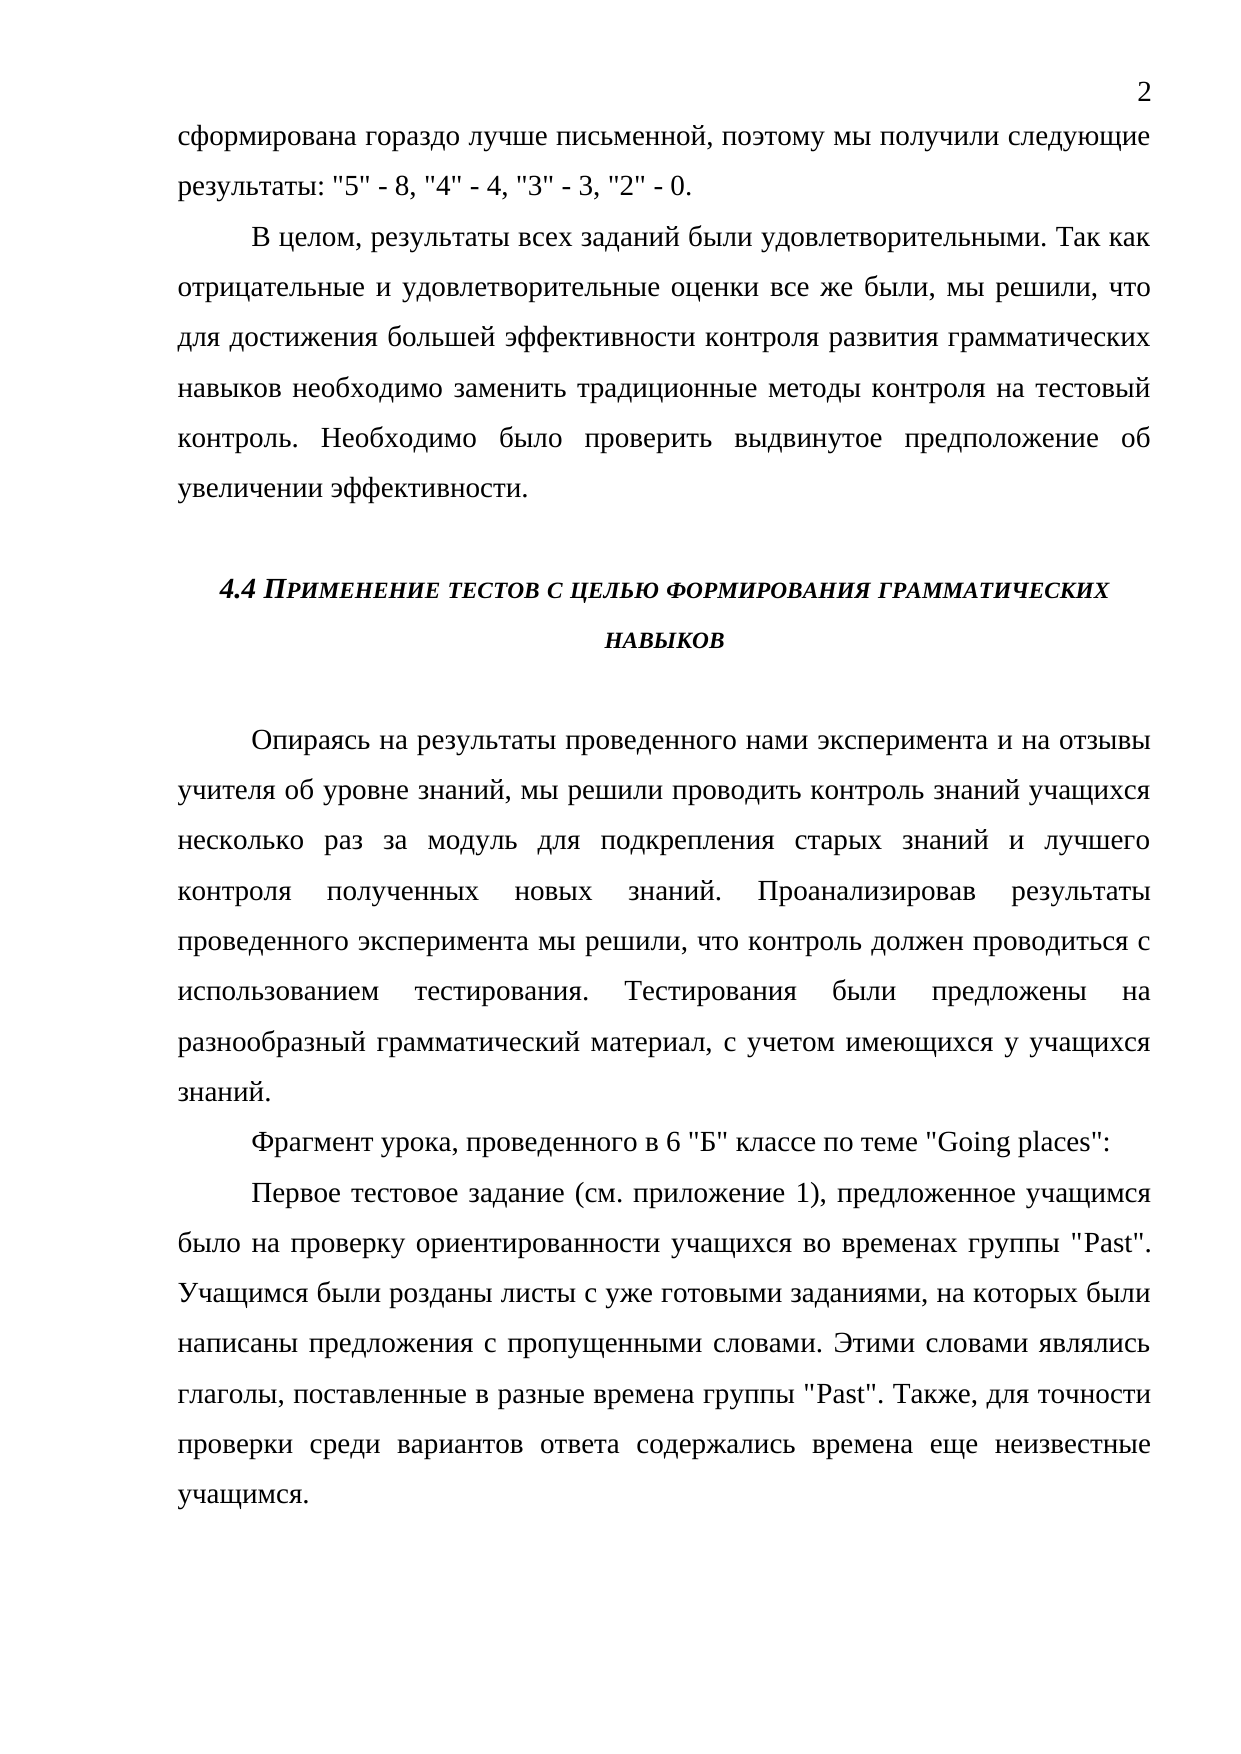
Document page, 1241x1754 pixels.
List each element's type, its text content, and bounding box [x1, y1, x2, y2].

subtitle 4.4 Применение тестов с целью формирования грамматических навыков [177, 571, 1152, 655]
text Опираясь на результаты проведенного нами эксперимента и на отзывы учителя об уровне знаний, мы решили проводить контроль знаний учащихся несколько раз за модуль для подкрепления старых знаний и лучшего контроля полученных новых знаний. Проанализировав результаты проведенного эксперимента мы решили, что контроль должен проводиться с использованием тестирования. Тестирования были предложены на разнообразный грамматический материал, с учетом имеющихся у учащихся знаний. [177, 722, 1152, 1108]
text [177, 118, 1152, 202]
text Фрагмент урока, проведенного в 6 "Б" классе по теме "Going places": [177, 1124, 1152, 1158]
text В целом, результаты всех заданий были удовлетворительными. Так как отрицательные и удовлетворительные оценки все же были, мы решили, что для достижения большей эффективности контроля развития грамматических навыков необходимо заменить традиционные методы контроля на тестовый контроль. Необходимо было проверить выдвинутое предположение об увеличении эффективности. [177, 219, 1152, 504]
text Первое тестовое задание (см. приложение 1), предложенное учащимся было на проверку ориентированности учащихся во временах группы "Past". Учащимся были розданы листы с уже готовыми заданиями, на которых были написаны предложения с пропущенными словами. Этими словами являлись глаголы, поставленные в разные времена группы "Past". Также, для точности проверки среди вариантов ответа содержались времена еще неизвестные учащимся. [177, 1175, 1152, 1510]
